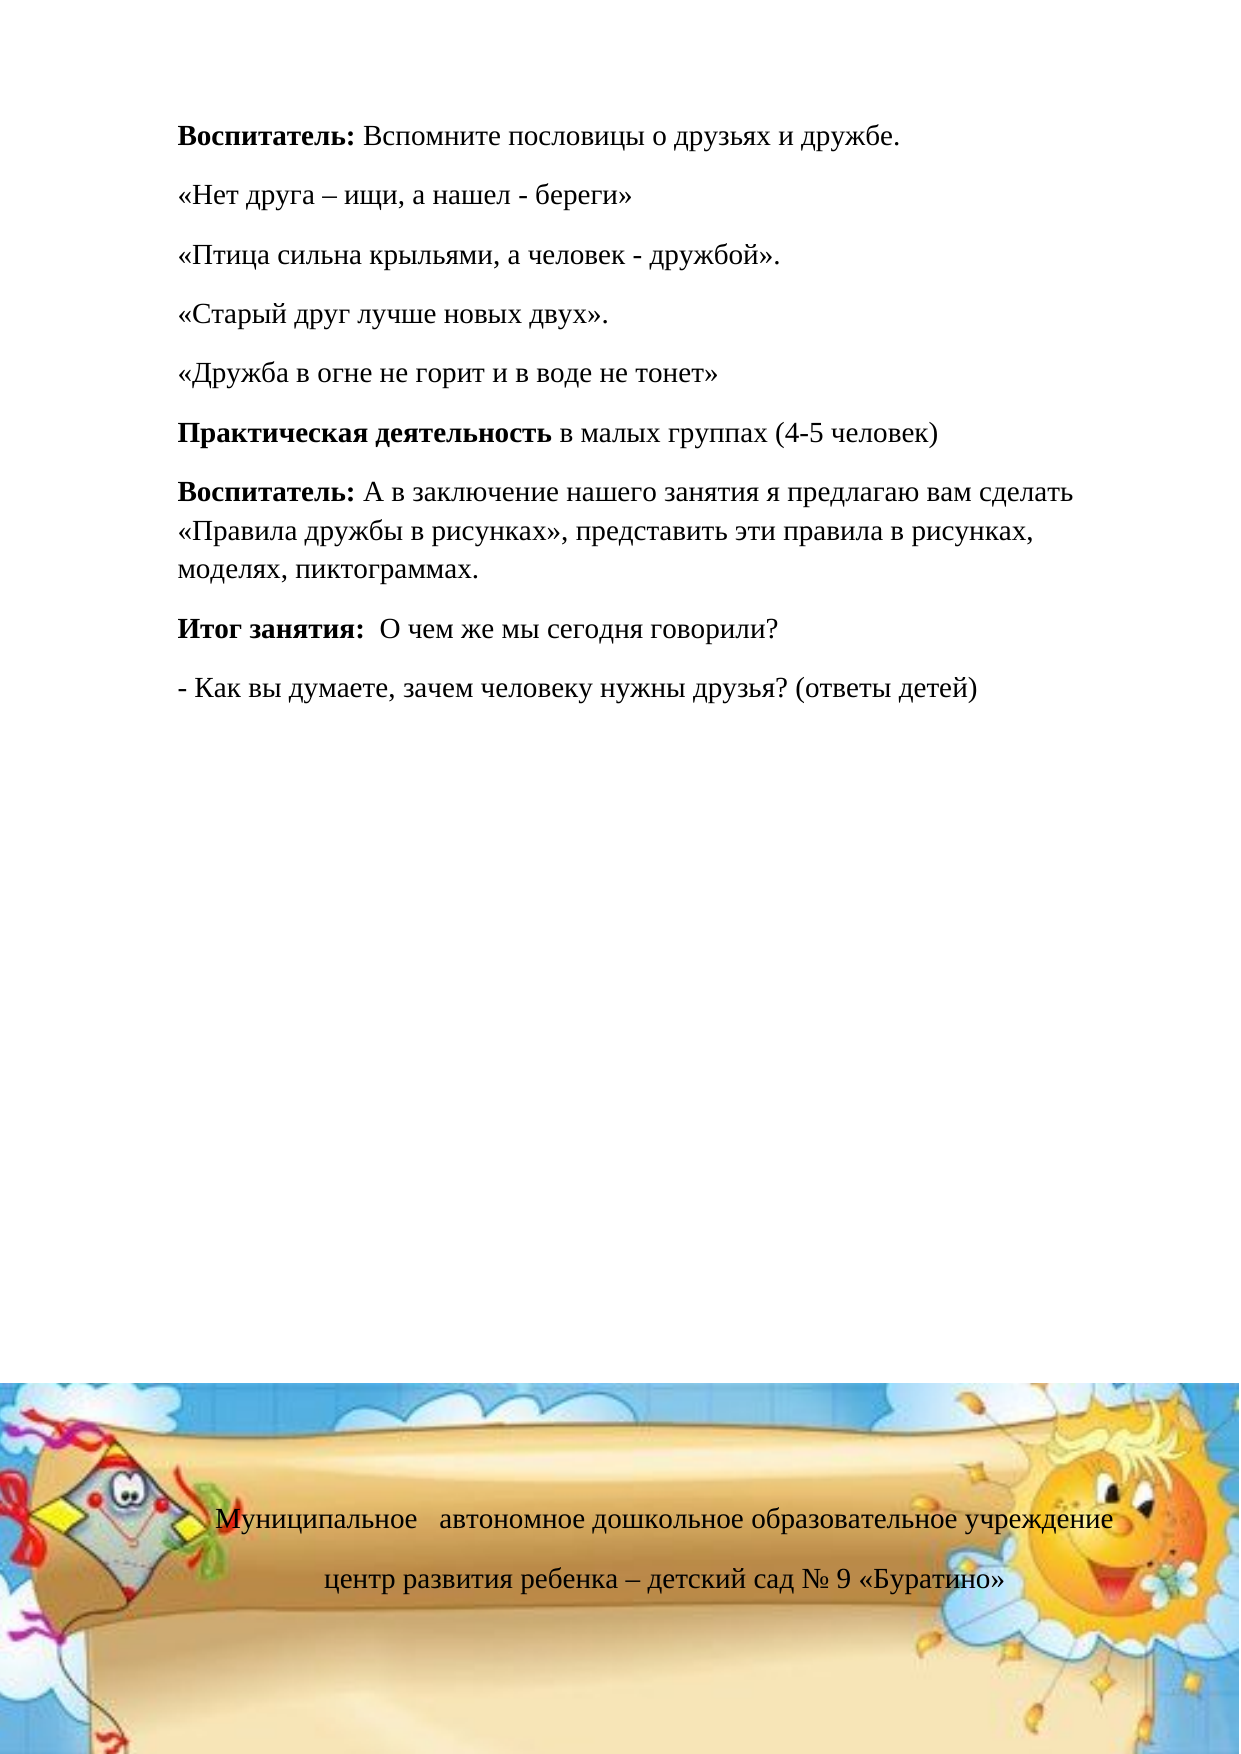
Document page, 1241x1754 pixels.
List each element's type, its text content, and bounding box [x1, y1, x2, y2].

text Муниципальное автономное дошкольное образовательное учреждение [177, 1501, 1152, 1535]
text «Нет друга – ищи, а нашел - береги» [177, 177, 1152, 211]
text - Как вы думаете, зачем человеку нужны друзья? (ответы детей) [177, 670, 1152, 704]
text Воспитатель: А в заключение нашего занятия я предлагаю вам сделать «Правила дружбы в рисунках», представить эти правила в рисунках, моделях, пиктограммах. [177, 474, 1152, 585]
text Воспитатель: Вспомните пословицы о друзьях и дружбе. [177, 118, 1152, 152]
text «Птица сильна крыльями, а человек - дружбой». [177, 237, 1152, 270]
text Практическая деятельность в малых группах (4-5 человек) [177, 415, 1152, 448]
text Итог занятия: О чем же мы сегодня говорили? [177, 611, 1152, 644]
picture [0, 1383, 1239, 1754]
text центр развития ребенка – детский сад № 9 «Буратино» [177, 1561, 1152, 1594]
text «Дружба в огне не горит и в воде не тонет» [177, 356, 1152, 389]
text «Старый друг лучше новых двух». [177, 296, 1152, 330]
